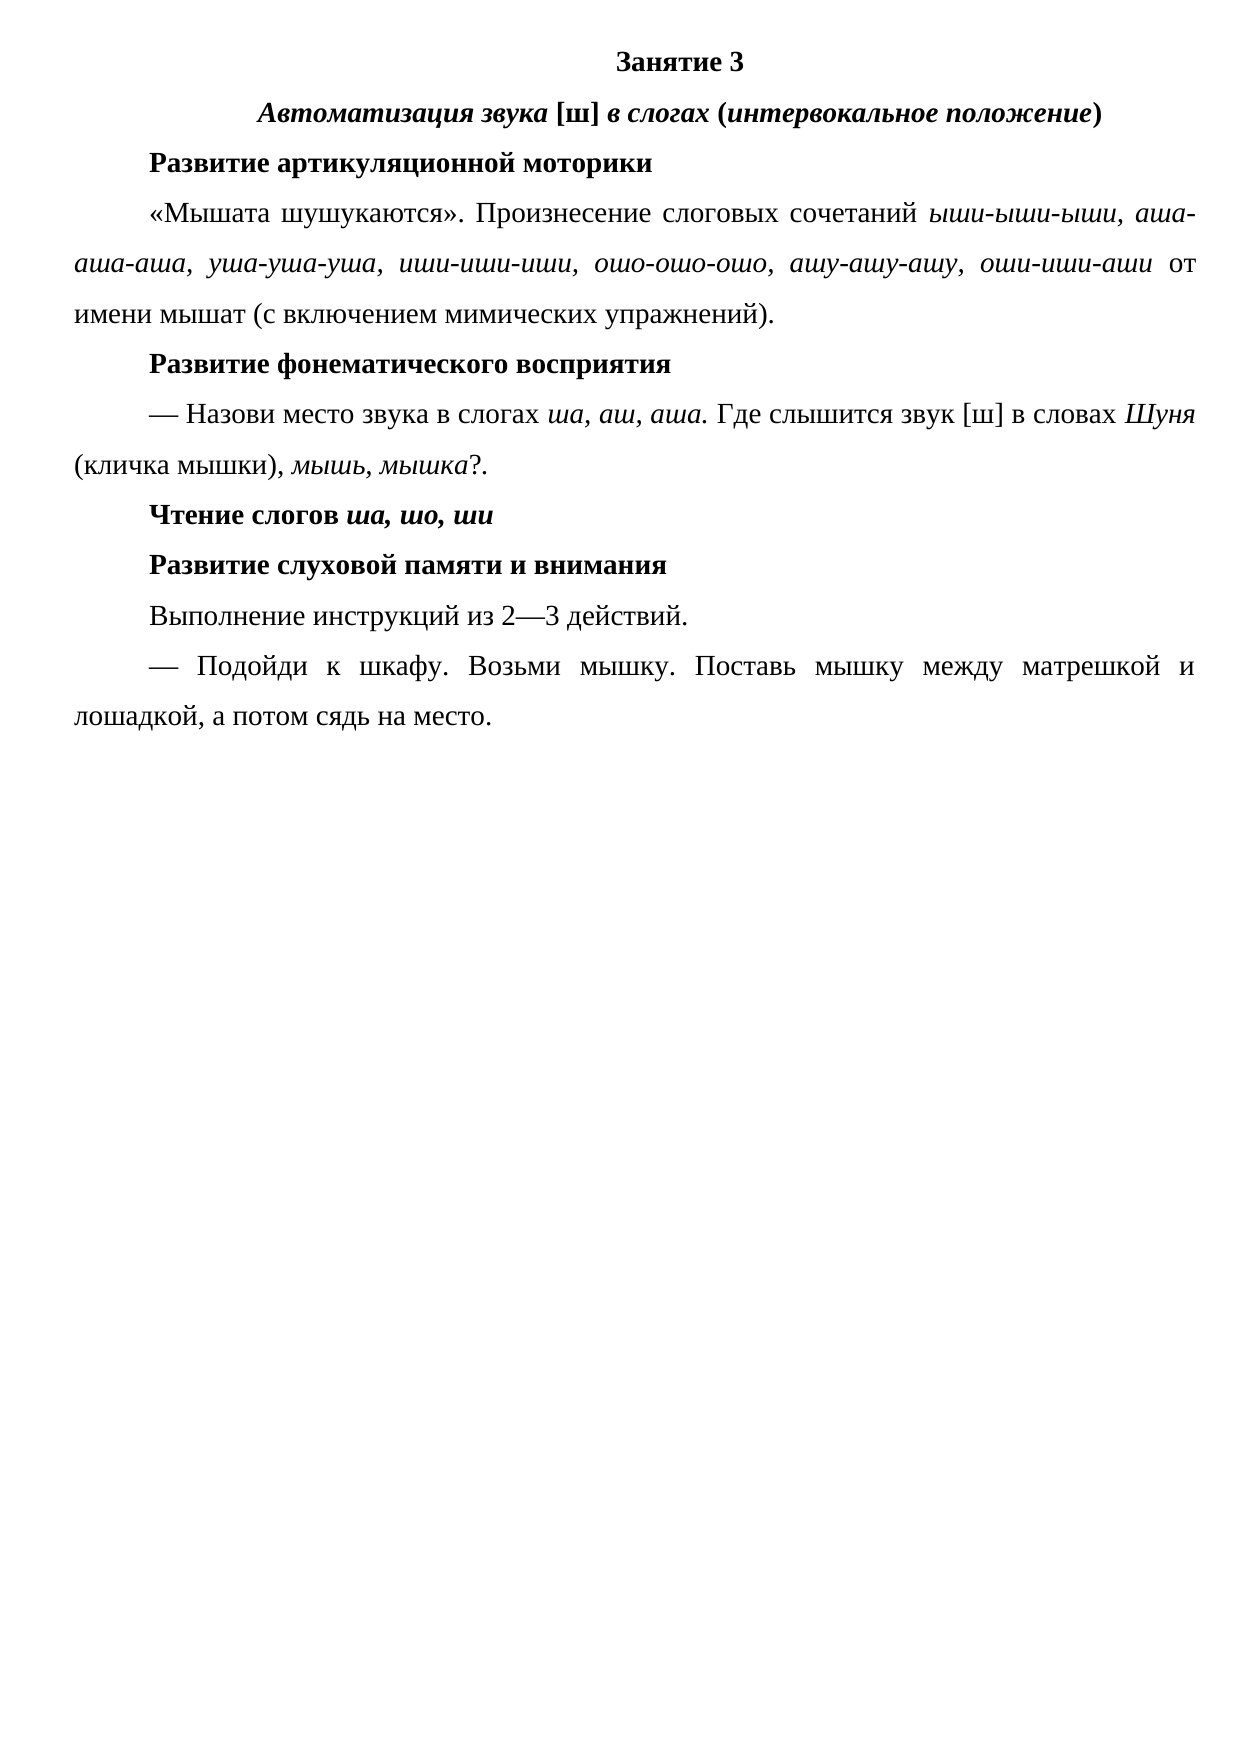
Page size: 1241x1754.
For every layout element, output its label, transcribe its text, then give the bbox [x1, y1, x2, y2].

text Чтение слогов ша, шо, ши [74, 497, 1196, 531]
text «Мышата шушукаются». Произнесение слоговых сочетаний ыши-ыши-ыши, аша-аша-аша, уша-уша-уша, иши-иши-иши, ошо-ошо-ошо, ашу-ашу-ашу, оши-иши-аши от имени мышат (с включением мимических упражнений). [74, 195, 1196, 329]
text Развитие фонематического восприятия [74, 346, 1196, 380]
text Развитие артикуляционной моторики [74, 145, 1196, 178]
text Выполнение инструкций из 2—3 действий. [74, 598, 1196, 631]
text — Назови место звука в слогах ша, аш, аша. Где слышится звук [ш] в словах Шуня (кличка мышки), мышь, мышка?. [74, 397, 1196, 480]
text Автоматизация звука [ш] в слогах (интервокальное положение) [74, 95, 1196, 128]
text Занятие 3 [74, 44, 1196, 78]
text — Подойди к шкафу. Возьми мышку. Поставь мышку между матрешкой и лошадкой, а потом сядь на место. [74, 648, 1196, 732]
text Развитие слуховой памяти и внимания [74, 547, 1196, 581]
